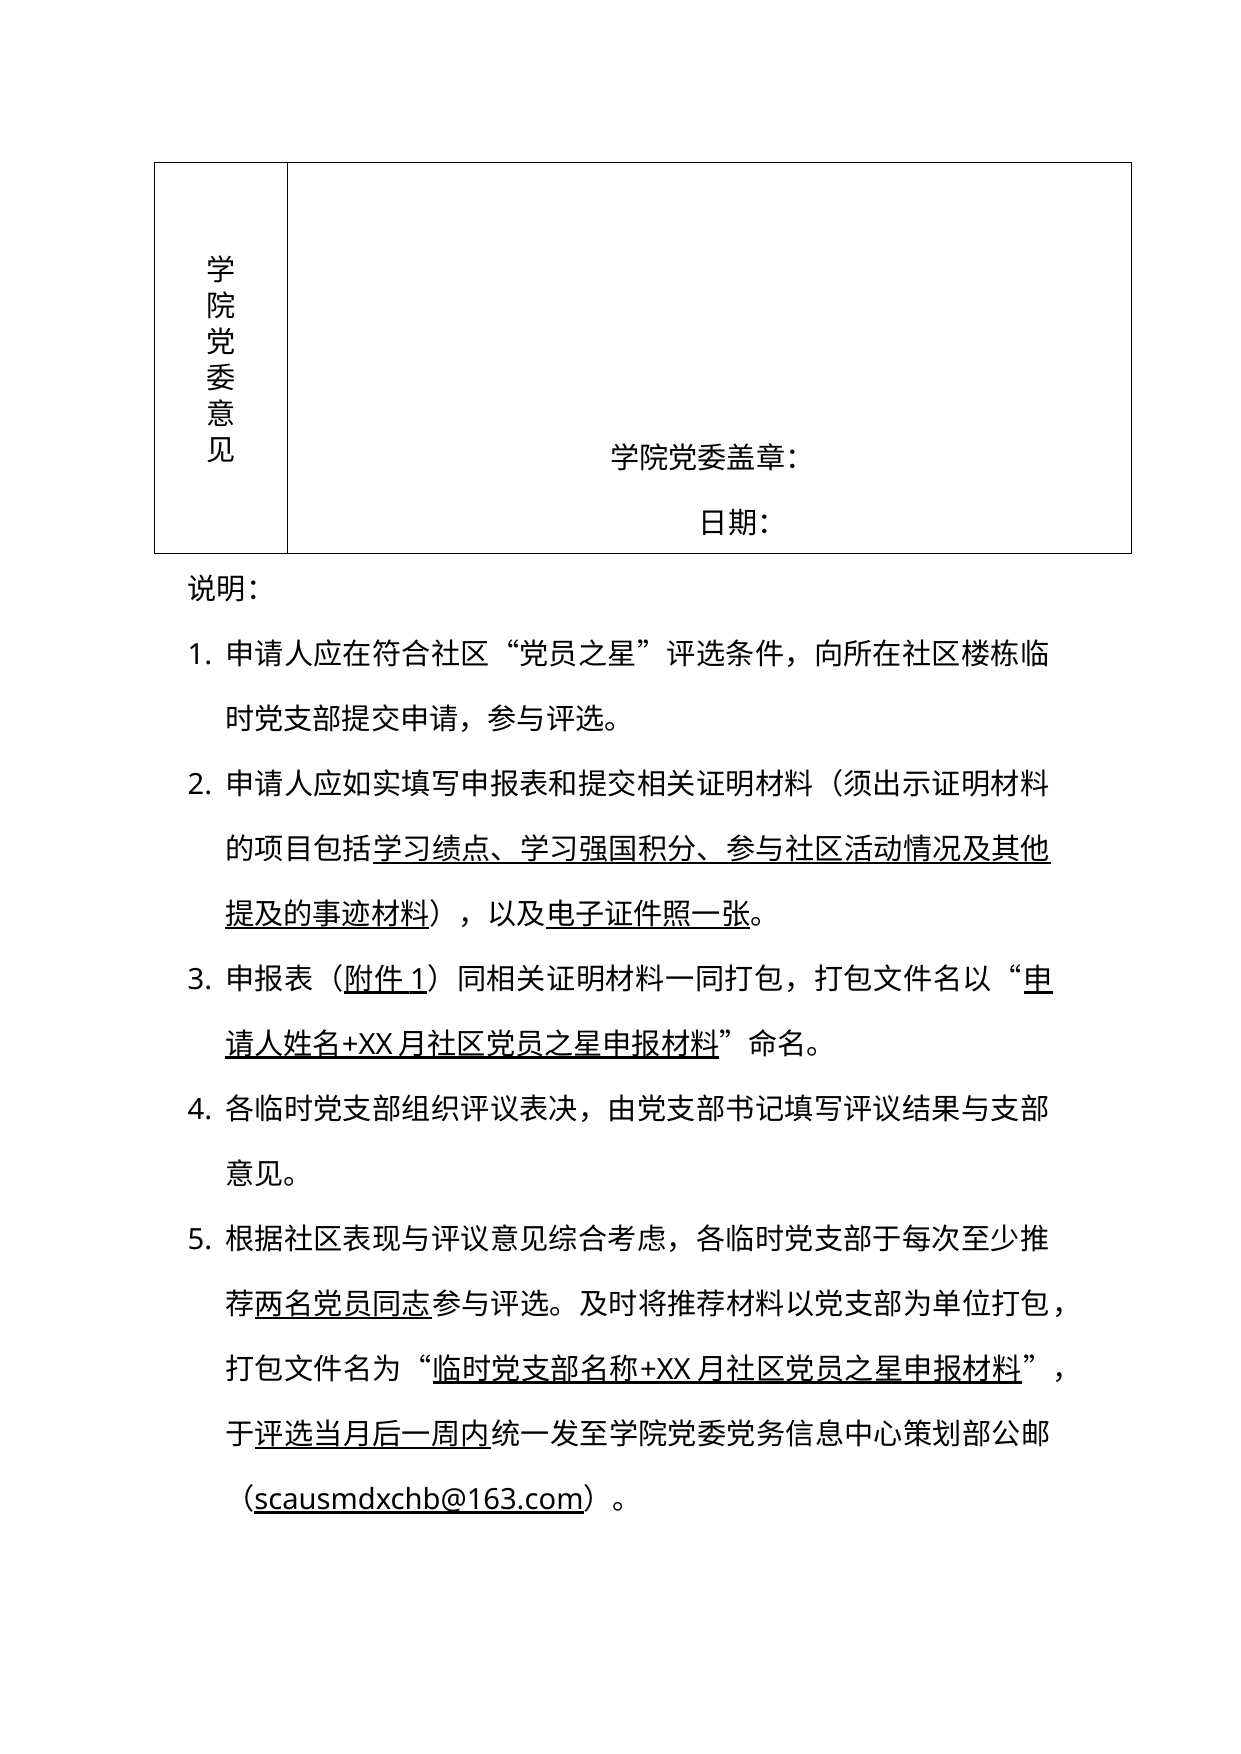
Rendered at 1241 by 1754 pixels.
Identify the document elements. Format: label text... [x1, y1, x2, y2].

table_cell 学院党委盖章： 日期： [288, 163, 1131, 553]
table_cell 学 院 党 委 意 见 [155, 163, 287, 553]
list 申请人应如实填写申报表和提交相关证明材料（须出示证明材料的项目包括学习绩点、学习强国积分、参与社区活动情况及其他提及的事迹材料），以及电子证件照一张。 [187, 749, 1053, 944]
list 各临时党支部组织评议表决，由党支部书记填写评议结果与支部意见。 [187, 1074, 1053, 1204]
list 申报表（附件1）同相关证明材料一同打包，打包文件名以“申请人姓名+XX月社区党员之星申报材料”命名。 [187, 944, 1053, 1074]
list 申请人应在符合社区“党员之星”评选条件，向所在社区楼栋临时党支部提交申请，参与评选。 [187, 619, 1053, 749]
text 说明： [187, 554, 1053, 619]
list 根据社区表现与评议意见综合考虑，各临时党支部于每次至少推荐两名党员同志参与评选。及时将推荐材料以党支部为单位打包，打包文件名为“临时党支部名称+XX月社区党员之星申报材料”，于评选当月后一周内统一发至学院党委党务信息中心策划部公邮（scausmdxchb@163.com）。 [187, 1204, 1053, 1529]
